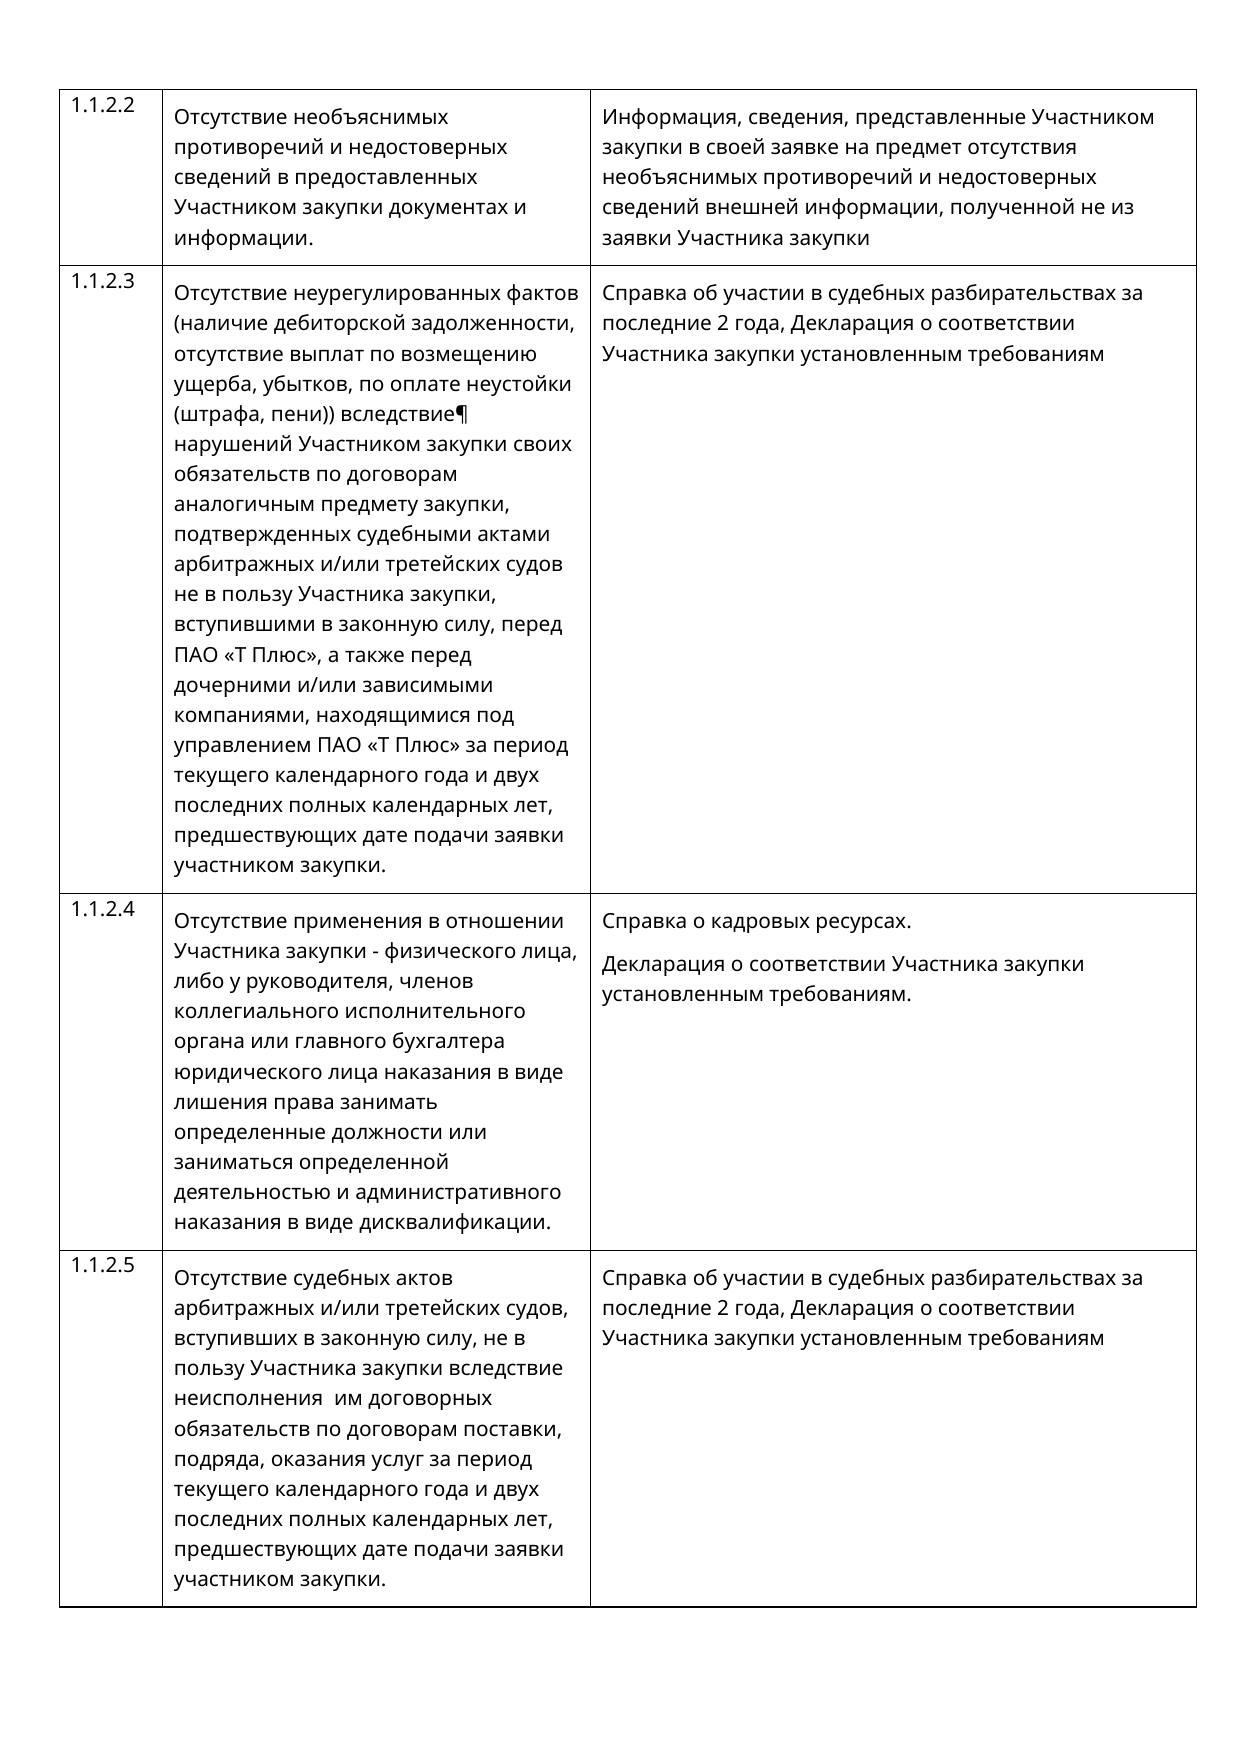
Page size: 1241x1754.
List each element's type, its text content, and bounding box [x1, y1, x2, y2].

table_cell Справка об участии в судебных разбирательствах за последние 2 года, Декларация о соответствии Участника закупки установленным требованиям [591, 266, 1196, 893]
table_cell Отсутствие судебных актов арбитражных и/или третейских судов, вступивших в законную силу, не в пользу Участника закупки вследствие неисполнения им договорных обязательств по договорам поставки, подряда, оказания услуг за период текущего календарного года и двух последних полных календарных лет, предшествующих дате подачи заявки участником закупки. [163, 1251, 590, 1606]
table_cell Отсутствие необъяснимых противоречий и недостоверных сведений в предоставленных Участником закупки документах и информации. [163, 90, 590, 265]
table_cell Отсутствие применения в отношении Участника закупки - физического лица, либо у руководителя, членов коллегиального исполнительного органа или главного бухгалтера юридического лица наказания в виде лишения права занимать определенные должности или заниматься определенной деятельностью и административного наказания в виде дисквалификации. [163, 894, 590, 1249]
table_cell Информация, сведения, представленные Участником закупки в своей заявке на предмет отсутствия необъяснимых противоречий и недостоверных сведений внешней информации, полученной не из заявки Участника закупки [591, 90, 1196, 265]
table_cell Отсутствие неурегулированных фактов (наличие дебиторской задолженности, отсутствие выплат по возмещению ущерба, убытков, по оплате неустойки (штрафа, пени)) вследствие¶ нарушений Участником закупки своих обязательств по договорам аналогичным предмету закупки, подтвержденных судебными актами арбитражных и/или третейских судов не в пользу Участника закупки, вступившими в законную силу, перед ПАО «Т Плюс», а также перед дочерними и/или зависимыми компаниями, находящимися под управлением ПАО «Т Плюс» за период текущего календарного года и двух последних полных календарных лет, предшествующих дате подачи заявки участником закупки. [163, 266, 590, 893]
table_cell 1.1.2.3 [60, 266, 162, 893]
table_cell Справка об участии в судебных разбирательствах за последние 2 года, Декларация о соответствии Участника закупки установленным требованиям [591, 1251, 1196, 1606]
table_cell 1.1.2.5 [60, 1251, 162, 1606]
table_cell Справка о кадровых ресурсах. Декларация о соответствии Участника закупки установленным требованиям. [591, 894, 1196, 1249]
table_cell 1.1.2.2 [60, 90, 162, 265]
table_cell 1.1.2.4 [60, 894, 162, 1249]
